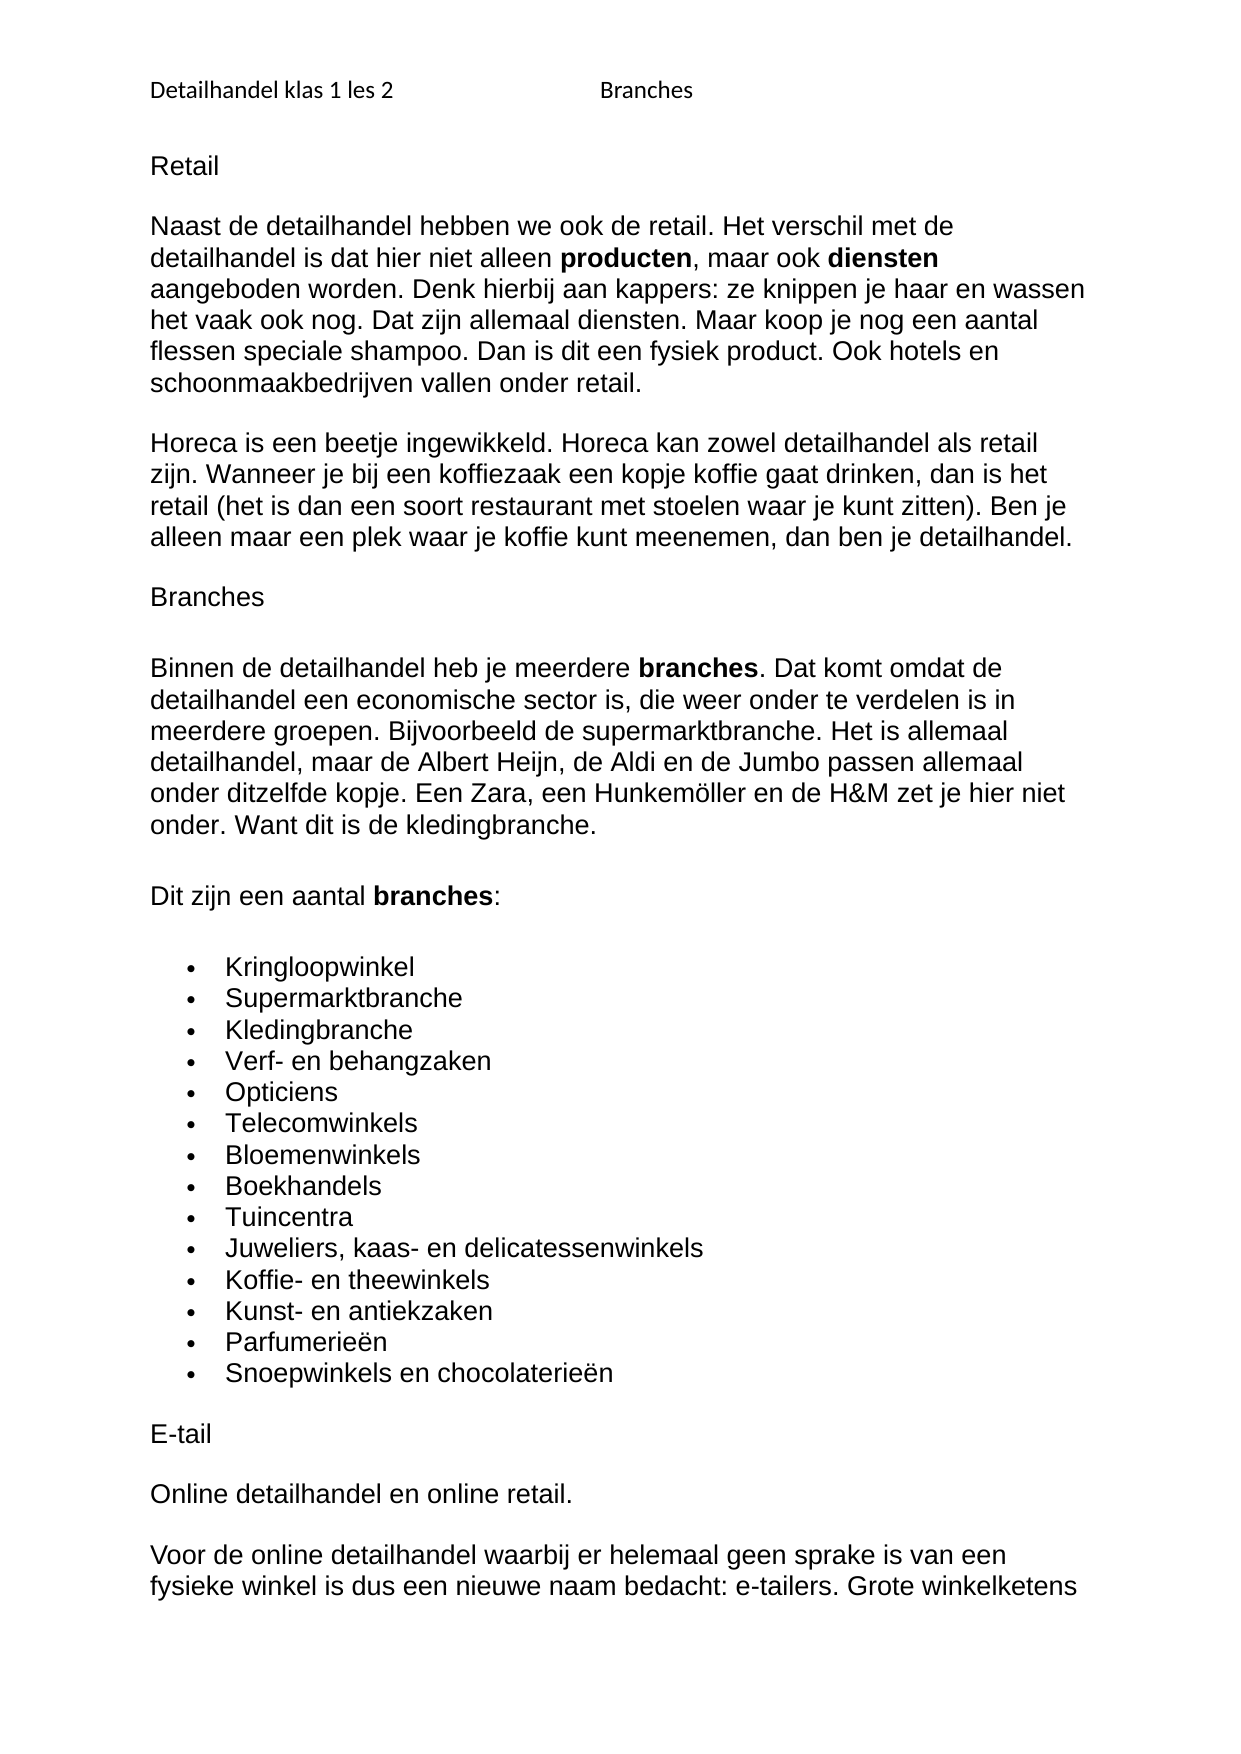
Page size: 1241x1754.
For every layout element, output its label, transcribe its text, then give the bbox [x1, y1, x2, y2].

list Koffie- en theewinkels [187, 1264, 1090, 1295]
list Opticiens [187, 1076, 1090, 1107]
text E-tail [150, 1418, 1090, 1449]
list Parfumerieën [187, 1326, 1090, 1357]
text Naast de detailhandel hebben we ook de retail. Het verschil met de detailhandel is dat hier niet alleen producten, maar ook diensten aangeboden worden. Denk hierbij aan kappers: ze knippen je haar en wassen het vaak ook nog. Dat zijn allemaal diensten. Maar koop je nog een aantal flessen speciale shampoo. Dan is dit een fysiek product. Ook hotels en schoonmaakbedrijven vallen onder retail. [150, 210, 1090, 398]
list Supermarktbranche [187, 982, 1090, 1014]
text Retail [150, 150, 1090, 181]
list Juweliers, kaas- en delicatessenwinkels [187, 1232, 1090, 1264]
list Telecomwinkels [187, 1107, 1090, 1139]
list Verf- en behangzaken [187, 1045, 1090, 1076]
list Snoepwinkels en chocolaterieën [187, 1357, 1090, 1389]
list Kringloopwinkel [187, 951, 1090, 982]
list Boekhandels [187, 1170, 1090, 1201]
list Tuincentra [187, 1201, 1090, 1232]
list Kledingbranche [187, 1014, 1090, 1045]
text Dit zijn een aantal branches: [150, 880, 1090, 911]
list Bloemenwinkels [187, 1139, 1090, 1170]
text Horeca is een beetje ingewikkeld. Horeca kan zowel detailhandel als retail zijn. Wanneer je bij een koffiezaak een kopje koffie gaat drinken, dan is het retail (het is dan een soort restaurant met stoelen waar je kunt zitten). Ben je alleen maar een plek waar je koffie kunt meenemen, dan ben je detailhandel. [150, 427, 1090, 552]
text Online detailhandel en online retail. [150, 1478, 1090, 1509]
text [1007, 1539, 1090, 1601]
text Branches [150, 581, 1090, 612]
list Kunst- en antiekzaken [187, 1295, 1090, 1326]
text Binnen de detailhandel heb je meerdere branches. Dat komt omdat de detailhandel een economische sector is, die weer onder te verdelen is in meerdere groepen. Bijvoorbeeld de supermarktbranche. Het is allemaal detailhandel, maar de Albert Heijn, de Aldi en de Jumbo passen allemaal onder ditzelfde kopje. Een Zara, een Hunkemöller en de H&M zet je hier niet onder. Want dit is de kledingbranche. [150, 652, 1090, 840]
